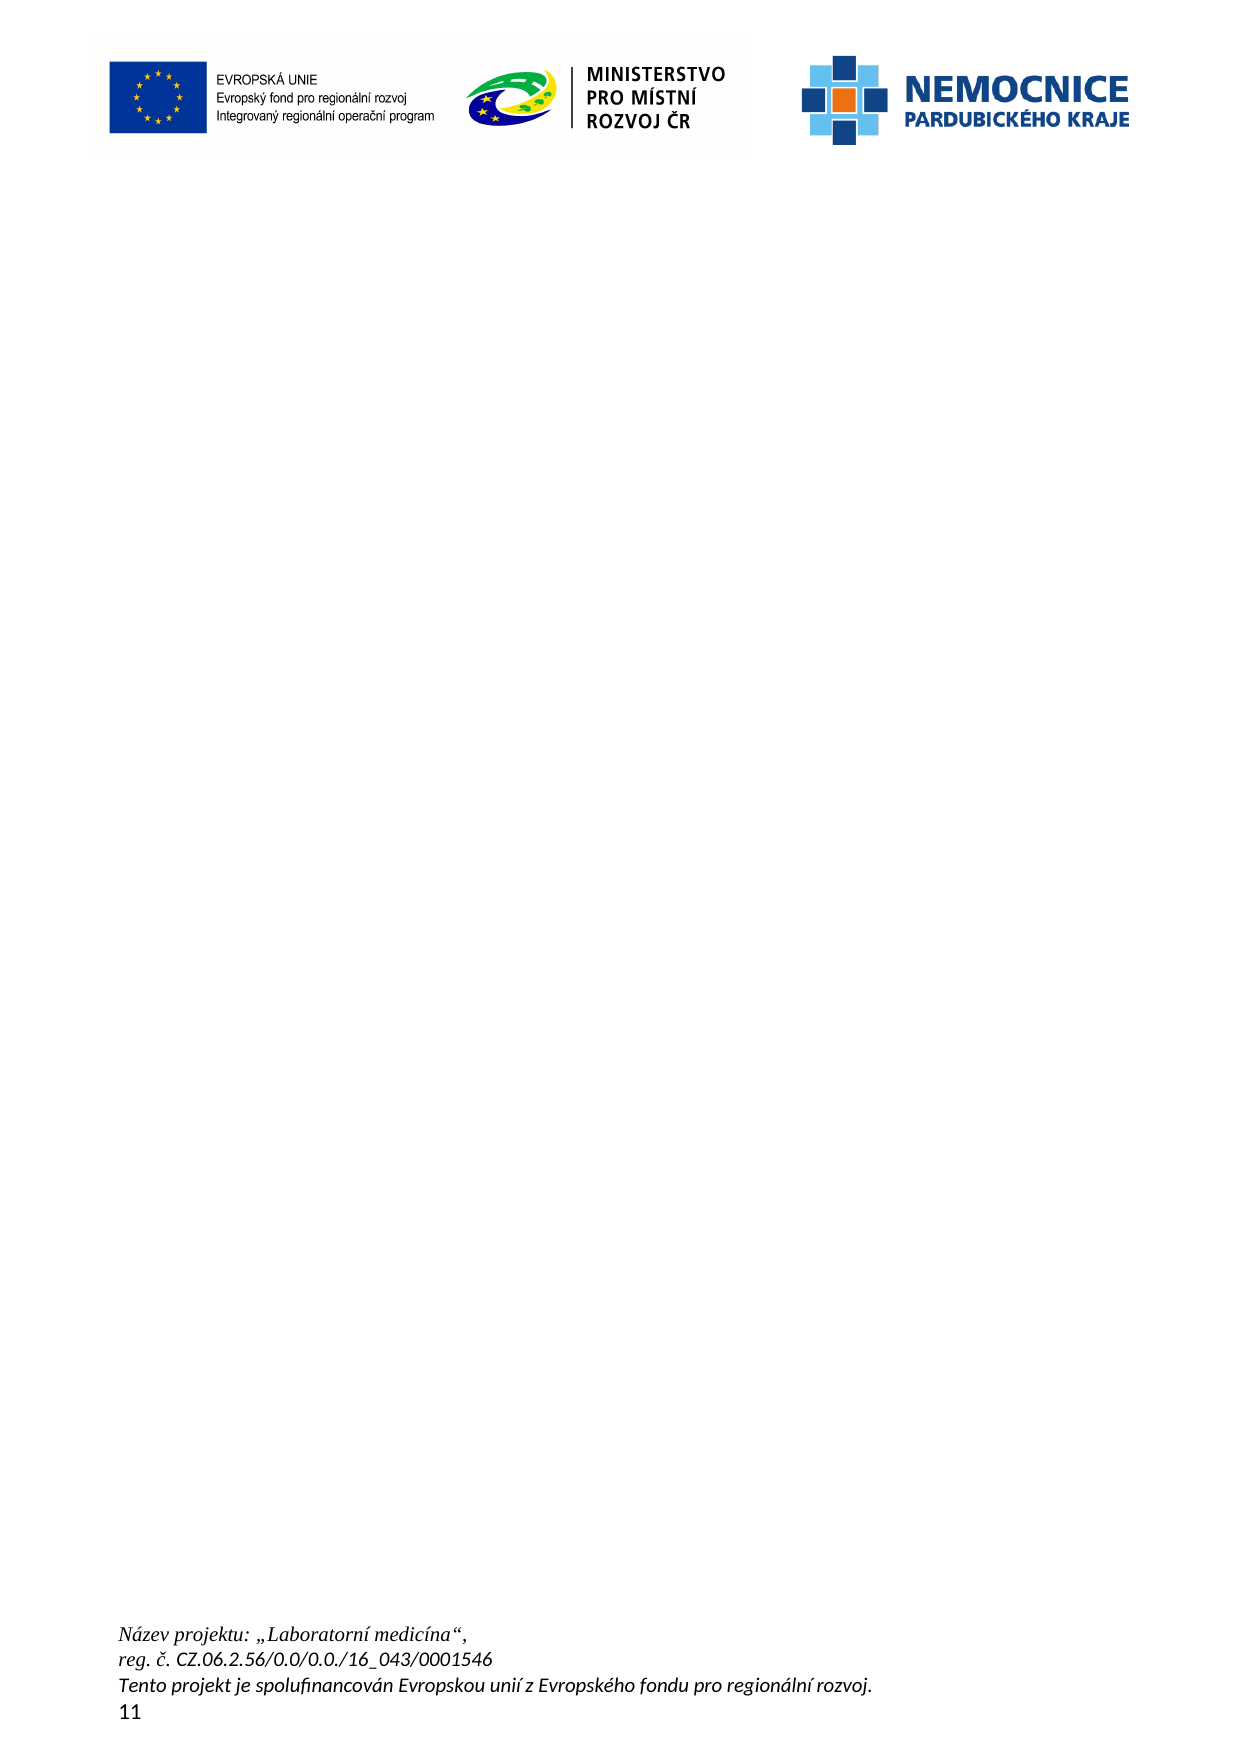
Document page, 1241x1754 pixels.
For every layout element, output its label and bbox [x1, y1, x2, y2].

picture [800, 55, 1129, 146]
picture [88, 37, 746, 157]
